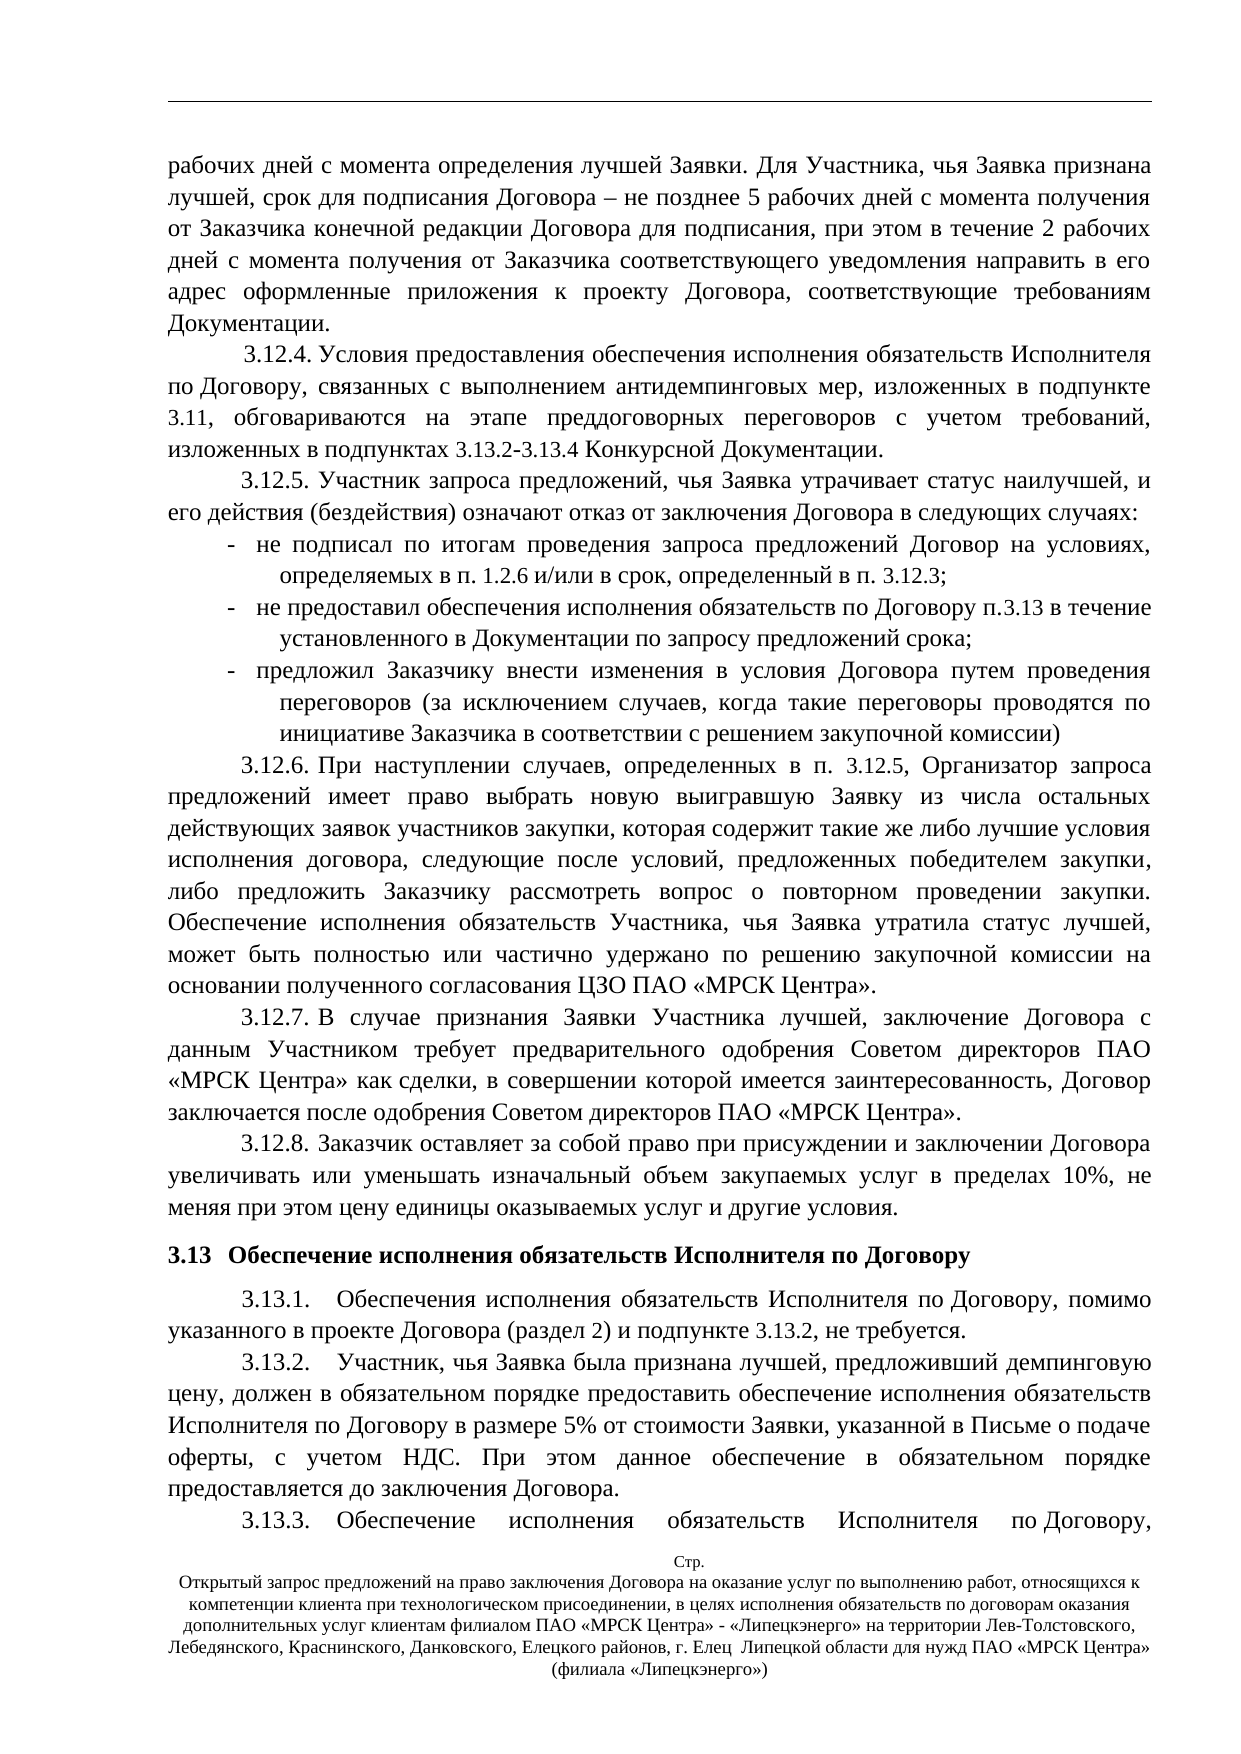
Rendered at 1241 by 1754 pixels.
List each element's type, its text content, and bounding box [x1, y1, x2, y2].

list Участник, чья Заявка была признана лучшей, предложивший демпинговую цену, должен в обязательном порядке предоставить обеспечение исполнения обязательств Исполнителя по Договору в размере 5% от стоимости Заявки, указанной в Письме о подаче оферты, с учетом НДС. При этом данное обеспечение в обязательном порядке предоставляется до заключения Договора. [168, 1347, 1152, 1502]
list Заказчик оставляет за собой право при присуждении и заключении Договора увеличивать или уменьшать изначальный объем закупаемых услуг в пределах 10%, не меняя при этом цену единицы оказываемых услуг и другие условия. [168, 1128, 1152, 1220]
list не предоставил обеспечения исполнения обязательств по Договору п.3.13 в течение установленного в Документации по запросу предложений срока; [227, 592, 1152, 652]
list При наступлении случаев, определенных в п. 3.12.5, Организатор запроса предложений имеет право выбрать новую выигравшую Заявку из числа остальных действующих заявок участников закупки, которая содержит такие же либо лучшие условия исполнения договора, следующие после условий, предложенных победителем закупки, либо предложить Заказчику рассмотреть вопрос о повторном проведении закупки. Обеспечение исполнения обязательств Участника, чья Заявка утратила статус лучшей, может быть полностью или частично удержано по решению закупочной комиссии на основании полученного согласования ЦЗО ПАО «МРСК Центра». [168, 750, 1152, 999]
list не подписал по итогам проведения запроса предложений Договор на условиях, определяемых в п. 1.2.6 и/или в срок, определенный в п. 3.12.3; [227, 529, 1152, 589]
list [168, 150, 1152, 337]
list Обеспечения исполнения обязательств Исполнителя по Договору, помимо указанного в проекте Договора (раздел 2) и подпункте 3.13.2, не требуется. [168, 1284, 1152, 1344]
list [168, 1505, 1152, 1533]
list В случае признания Заявки Участника лучшей, заключение Договора с данным Участником требует предварительного одобрения Советом директоров ПАО «МРСК Центра» как сделки, в совершении которой имеется заинтересованность, Договор заключается после одобрения Советом директоров ПАО «МРСК Центра». [168, 1002, 1152, 1126]
subtitle Обеспечение исполнения обязательств Исполнителя по Договору [168, 1240, 1152, 1268]
list Участник запроса предложений, чья Заявка утрачивает статус наилучшей, и его действия (бездействия) означают отказ от заключения Договора в следующих случаях: [168, 466, 1152, 526]
list предложил Заказчику внести изменения в условия Договора путем проведения переговоров (за исключением случаев, когда такие переговоры проводятся по инициативе Заказчика в соответствии с решением закупочной комиссии) [227, 655, 1152, 747]
list Условия предоставления обеспечения исполнения обязательств Исполнителя по Договору, связанных с выполнением антидемпинговых мер, изложенных в подпункте 3.11, обговариваются на этапе преддоговорных переговоров с учетом требований, изложенных в подпунктах 3.13.2-3.13.4 Конкурсной Документации. [168, 339, 1152, 463]
